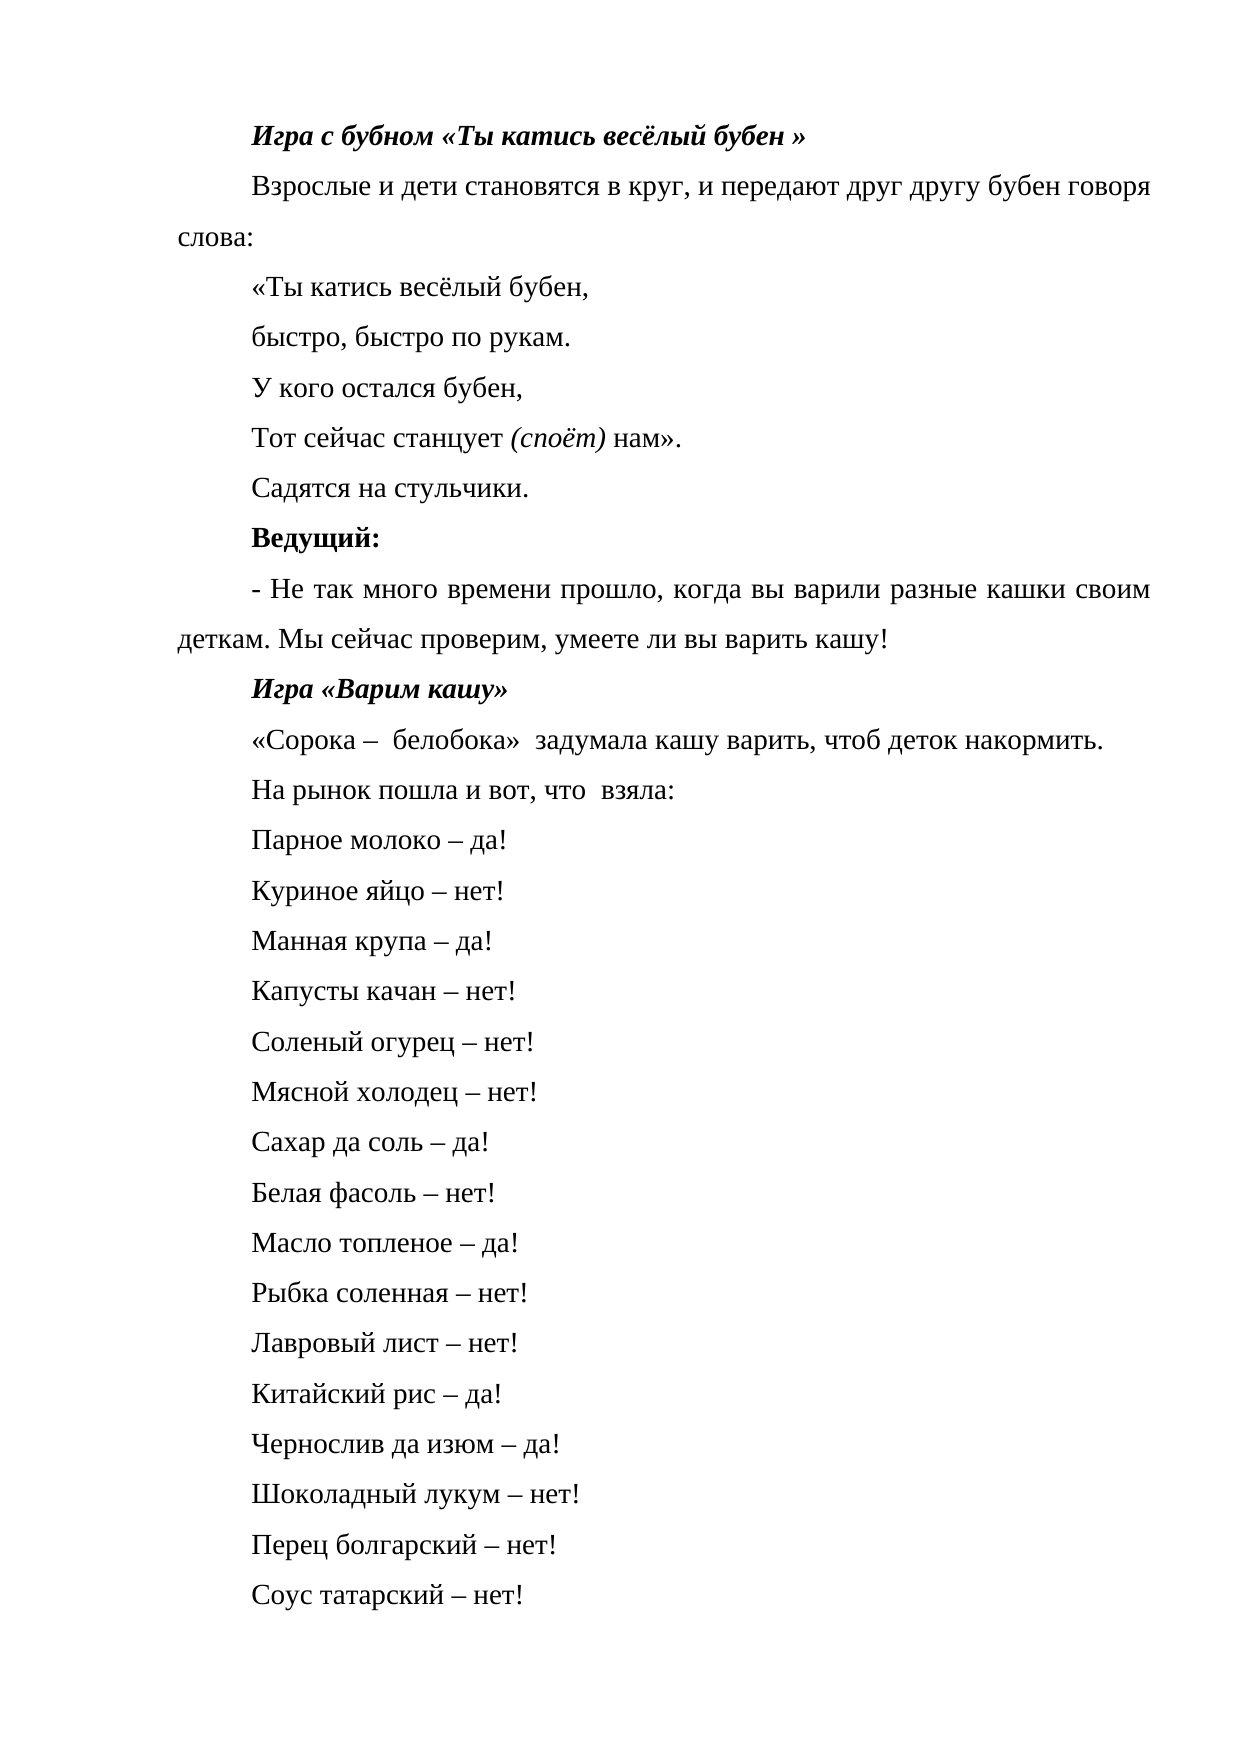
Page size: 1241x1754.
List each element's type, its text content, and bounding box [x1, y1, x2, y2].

text Игра с бубном «Ты катись весёлый бубен » [177, 118, 1152, 152]
text «Сорока – белобока» задумала кашу варить, чтоб деток накормить. [177, 722, 1152, 755]
text Куриное яйцо – нет! [177, 873, 1152, 906]
text Ведущий: [177, 521, 1152, 554]
text Манная крупа – да! [177, 923, 1152, 957]
text Сахар да соль – да! [177, 1124, 1152, 1158]
text На рынок пошла и вот, что взяла: [177, 772, 1152, 806]
text У кого остался бубен, [177, 370, 1152, 403]
text Китайский рис – да! [177, 1376, 1152, 1409]
text Тот сейчас станцует (споёт) нам». [177, 420, 1152, 453]
text Белая фасоль – нет! [177, 1175, 1152, 1208]
text Перец болгарский – нет! [177, 1527, 1152, 1560]
text Рыбка соленная – нет! [177, 1275, 1152, 1309]
text Парное молоко – да! [177, 822, 1152, 856]
text Игра «Варим кашу» [177, 672, 1152, 705]
text Лавровый лист – нет! [177, 1326, 1152, 1359]
text Капусты качан – нет! [177, 973, 1152, 1007]
text Чернослив да изюм – да! [177, 1426, 1152, 1460]
text Масло топленое – да! [177, 1225, 1152, 1258]
text Мясной холодец – нет! [177, 1074, 1152, 1108]
text Взрослые и дети становятся в круг, и передают друг другу бубен говоря слова: [177, 168, 1152, 252]
text Соленый огурец – нет! [177, 1024, 1152, 1057]
text Шоколадный лукум – нет! [177, 1477, 1152, 1510]
text быстро, быстро по рукам. [177, 319, 1152, 353]
text «Ты катись весёлый бубен, [177, 269, 1152, 303]
text Соус татарский – нет! [177, 1577, 1152, 1611]
text - Не так много времени прошло, когда вы варили разные кашки своим деткам. Мы сейчас проверим, умеете ли вы варить кашу! [177, 571, 1152, 655]
text Садятся на стульчики. [177, 470, 1152, 504]
